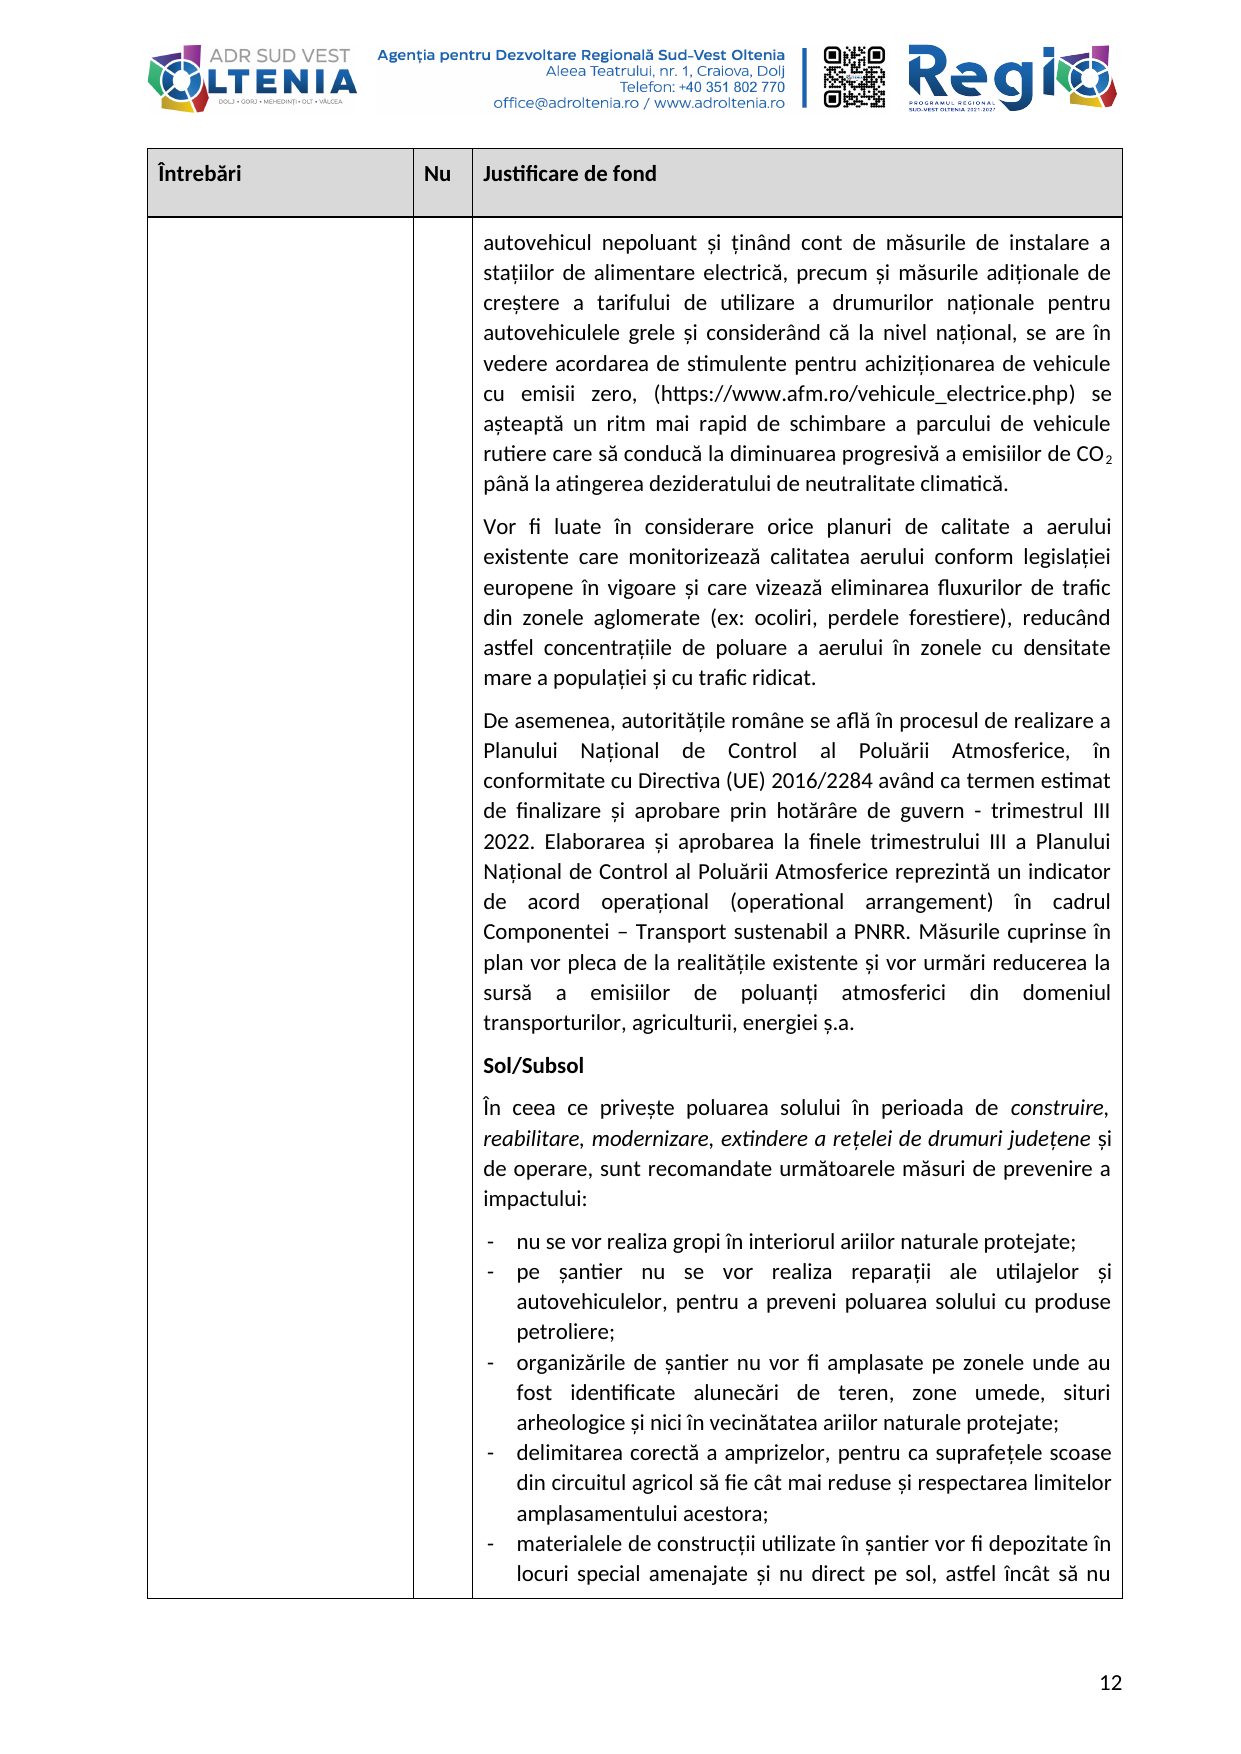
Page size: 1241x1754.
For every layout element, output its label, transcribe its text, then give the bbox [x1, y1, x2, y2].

table_header Nu [414, 149, 472, 216]
table_cell x [414, 218, 472, 1597]
picture [147, 44, 358, 114]
picture [907, 44, 1118, 114]
table_header Justificare de fond [473, 149, 1122, 216]
table_header Întrebări [148, 149, 413, 216]
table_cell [473, 218, 1122, 1597]
picture [375, 44, 890, 114]
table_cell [148, 218, 413, 1597]
